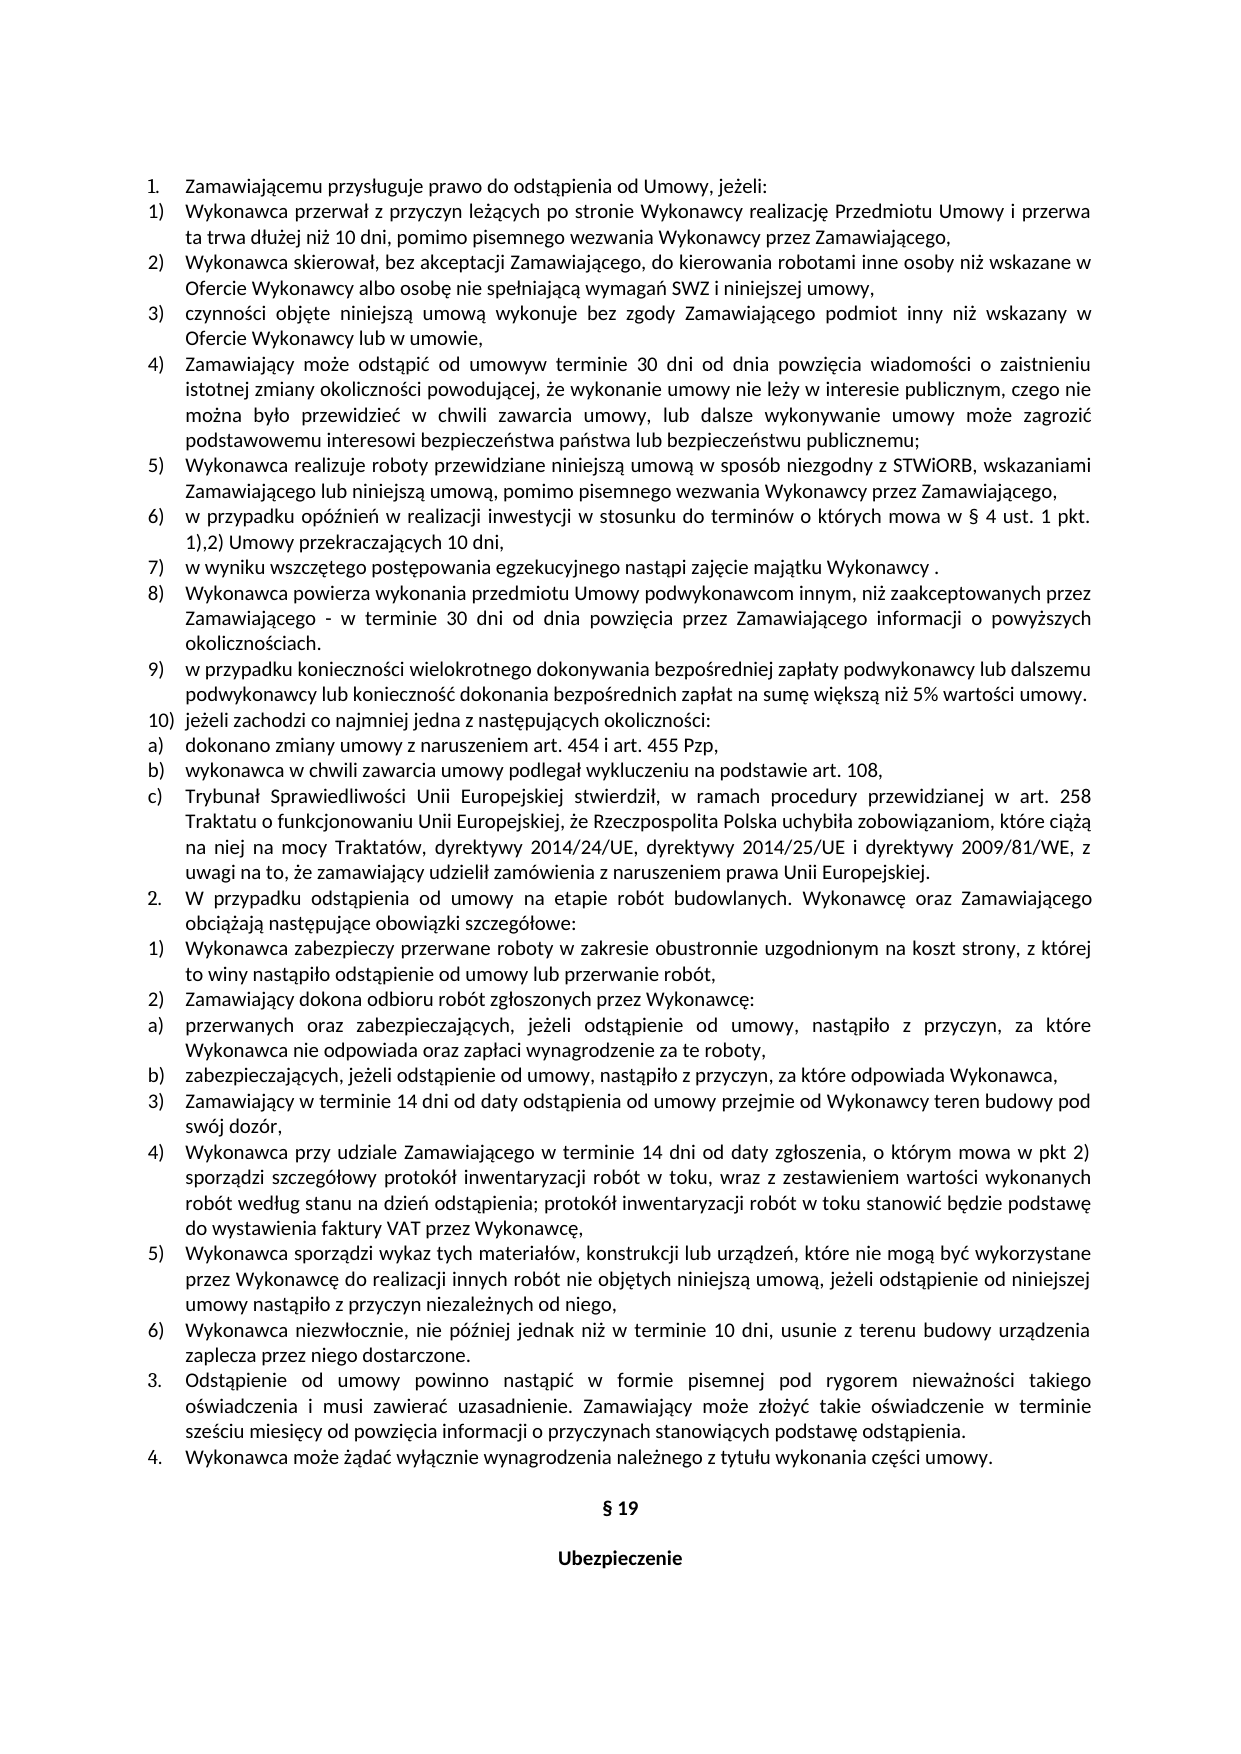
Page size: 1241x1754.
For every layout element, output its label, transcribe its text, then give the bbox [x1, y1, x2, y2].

list w przypadku konieczności wielokrotnego dokonywania bezpośredniej zapłaty podwykonawcy lub dalszemu podwykonawcy lub konieczność dokonania bezpośrednich zapłat na sumę większą niż 5% wartości umowy. [148, 656, 1093, 707]
list Wykonawca przy udziale Zamawiającego w terminie 14 dni od daty zgłoszenia, o którym mowa w pkt 2) sporządzi szczegółowy protokół inwentaryzacji robót w toku, wraz z zestawieniem wartości wykonanych robót według stanu na dzień odstąpienia; protokół inwentaryzacji robót w toku stanowić będzie podstawę do wystawienia faktury VAT przez Wykonawcę, [148, 1139, 1093, 1241]
list Wykonawca skierował, bez akceptacji Zamawiającego, do kierowania robotami inne osoby niż wskazane w Ofercie Wykonawcy albo osobę nie spełniającą wymagań SWZ i niniejszej umowy, [148, 249, 1093, 300]
list w wyniku wszczętego postępowania egzekucyjnego nastąpi zajęcie majątku Wykonawcy . [148, 554, 1093, 580]
text § 19 [148, 1495, 1093, 1520]
list W przypadku odstąpienia od umowy na etapie robót budowlanych. Wykonawcę oraz Zamawiającego obciążają następujące obowiązki szczegółowe: [148, 885, 1093, 936]
list wykonawca w chwili zawarcia umowy podlegał wykluczeniu na podstawie art. 108, [148, 758, 1093, 783]
list Odstąpienie od umowy powinno nastąpić w formie pisemnej pod rygorem nieważności takiego oświadczenia i musi zawierać uzasadnienie. Zamawiający może złożyć takie oświadczenie w terminie sześciu miesięcy od powzięcia informacji o przyczynach stanowiących podstawę odstąpienia. [148, 1368, 1093, 1444]
list Wykonawca niezwłocznie, nie później jednak niż w terminie 10 dni, usunie z terenu budowy urządzenia zaplecza przez niego dostarczone. [148, 1317, 1093, 1368]
list czynności objęte niniejszą umową wykonuje bez zgody Zamawiającego podmiot inny niż wskazany w Ofercie Wykonawcy lub w umowie, [148, 300, 1093, 351]
list Zamawiający może odstąpić od umowyw terminie 30 dni od dnia powzięcia wiadomości o zaistnieniu istotnej zmiany okoliczności powodującej, że wykonanie umowy nie leży w interesie publicznym, czego nie można było przewidzieć w chwili zawarcia umowy, lub dalsze wykonywanie umowy może zagrozić podstawowemu interesowi bezpieczeństwa państwa lub bezpieczeństwu publicznemu; [148, 351, 1093, 453]
list jeżeli zachodzi co najmniej jedna z następujących okoliczności: [148, 707, 1093, 732]
list Wykonawca realizuje roboty przewidziane niniejszą umową w sposób niezgodny z STWiORB, wskazaniami Zamawiającego lub niniejszą umową, pomimo pisemnego wezwania Wykonawcy przez Zamawiającego, [148, 453, 1093, 503]
list Zamawiający w terminie 14 dni od daty odstąpienia od umowy przejmie od Wykonawcy teren budowy pod swój dozór, [148, 1088, 1093, 1139]
list Zamawiający dokona odbioru robót zgłoszonych przez Wykonawcę: [148, 986, 1093, 1012]
list Wykonawca powierza wykonania przedmiotu Umowy podwykonawcom innym, niż zaakceptowanych przez Zamawiającego - w terminie 30 dni od dnia powzięcia przez Zamawiającego informacji o powyższych okolicznościach. [148, 580, 1093, 656]
list w przypadku opóźnień w realizacji inwestycji w stosunku do terminów o których mowa w § 4 ust. 1 pkt. 1),2) Umowy przekraczających 10 dni, [148, 503, 1093, 554]
list Wykonawca sporządzi wykaz tych materiałów, konstrukcji lub urządzeń, które nie mogą być wykorzystane przez Wykonawcę do realizacji innych robót nie objętych niniejszą umową, jeżeli odstąpienie od niniejszej umowy nastąpiło z przyczyn niezależnych od niego, [148, 1241, 1093, 1317]
list Trybunał Sprawiedliwości Unii Europejskiej stwierdził, w ramach procedury przewidzianej w art. 258 Traktatu o funkcjonowaniu Unii Europejskiej, że Rzeczpospolita Polska uchybiła zobowiązaniom, które ciążą na niej na mocy Traktatów, dyrektywy 2014/24/UE, dyrektywy 2014/25/UE i dyrektywy 2009/81/WE, z uwagi na to, że zamawiający udzielił zamówienia z naruszeniem prawa Unii Europejskiej. [148, 783, 1093, 885]
list Zamawiającemu przysługuje prawo do odstąpienia od Umowy, jeżeli: [148, 173, 1093, 198]
text Ubezpieczenie [148, 1546, 1093, 1571]
list Wykonawca zabezpieczy przerwane roboty w zakresie obustronnie uzgodnionym na koszt strony, z której to winy nastąpiło odstąpienie od umowy lub przerwanie robót, [148, 936, 1093, 986]
list dokonano zmiany umowy z naruszeniem art. 454 i art. 455 Pzp, [148, 732, 1093, 758]
list Wykonawca przerwał z przyczyn leżących po stronie Wykonawcy realizację Przedmiotu Umowy i przerwa ta trwa dłużej niż 10 dni, pomimo pisemnego wezwania Wykonawcy przez Zamawiającego, [148, 198, 1093, 249]
list zabezpieczających, jeżeli odstąpienie od umowy, nastąpiło z przyczyn, za które odpowiada Wykonawca, [148, 1063, 1093, 1088]
list Wykonawca może żądać wyłącznie wynagrodzenia należnego z tytułu wykonania części umowy. [148, 1444, 1093, 1469]
list przerwanych oraz zabezpieczających, jeżeli odstąpienie od umowy, nastąpiło z przyczyn, za które Wykonawca nie odpowiada oraz zapłaci wynagrodzenie za te roboty, [148, 1012, 1093, 1063]
